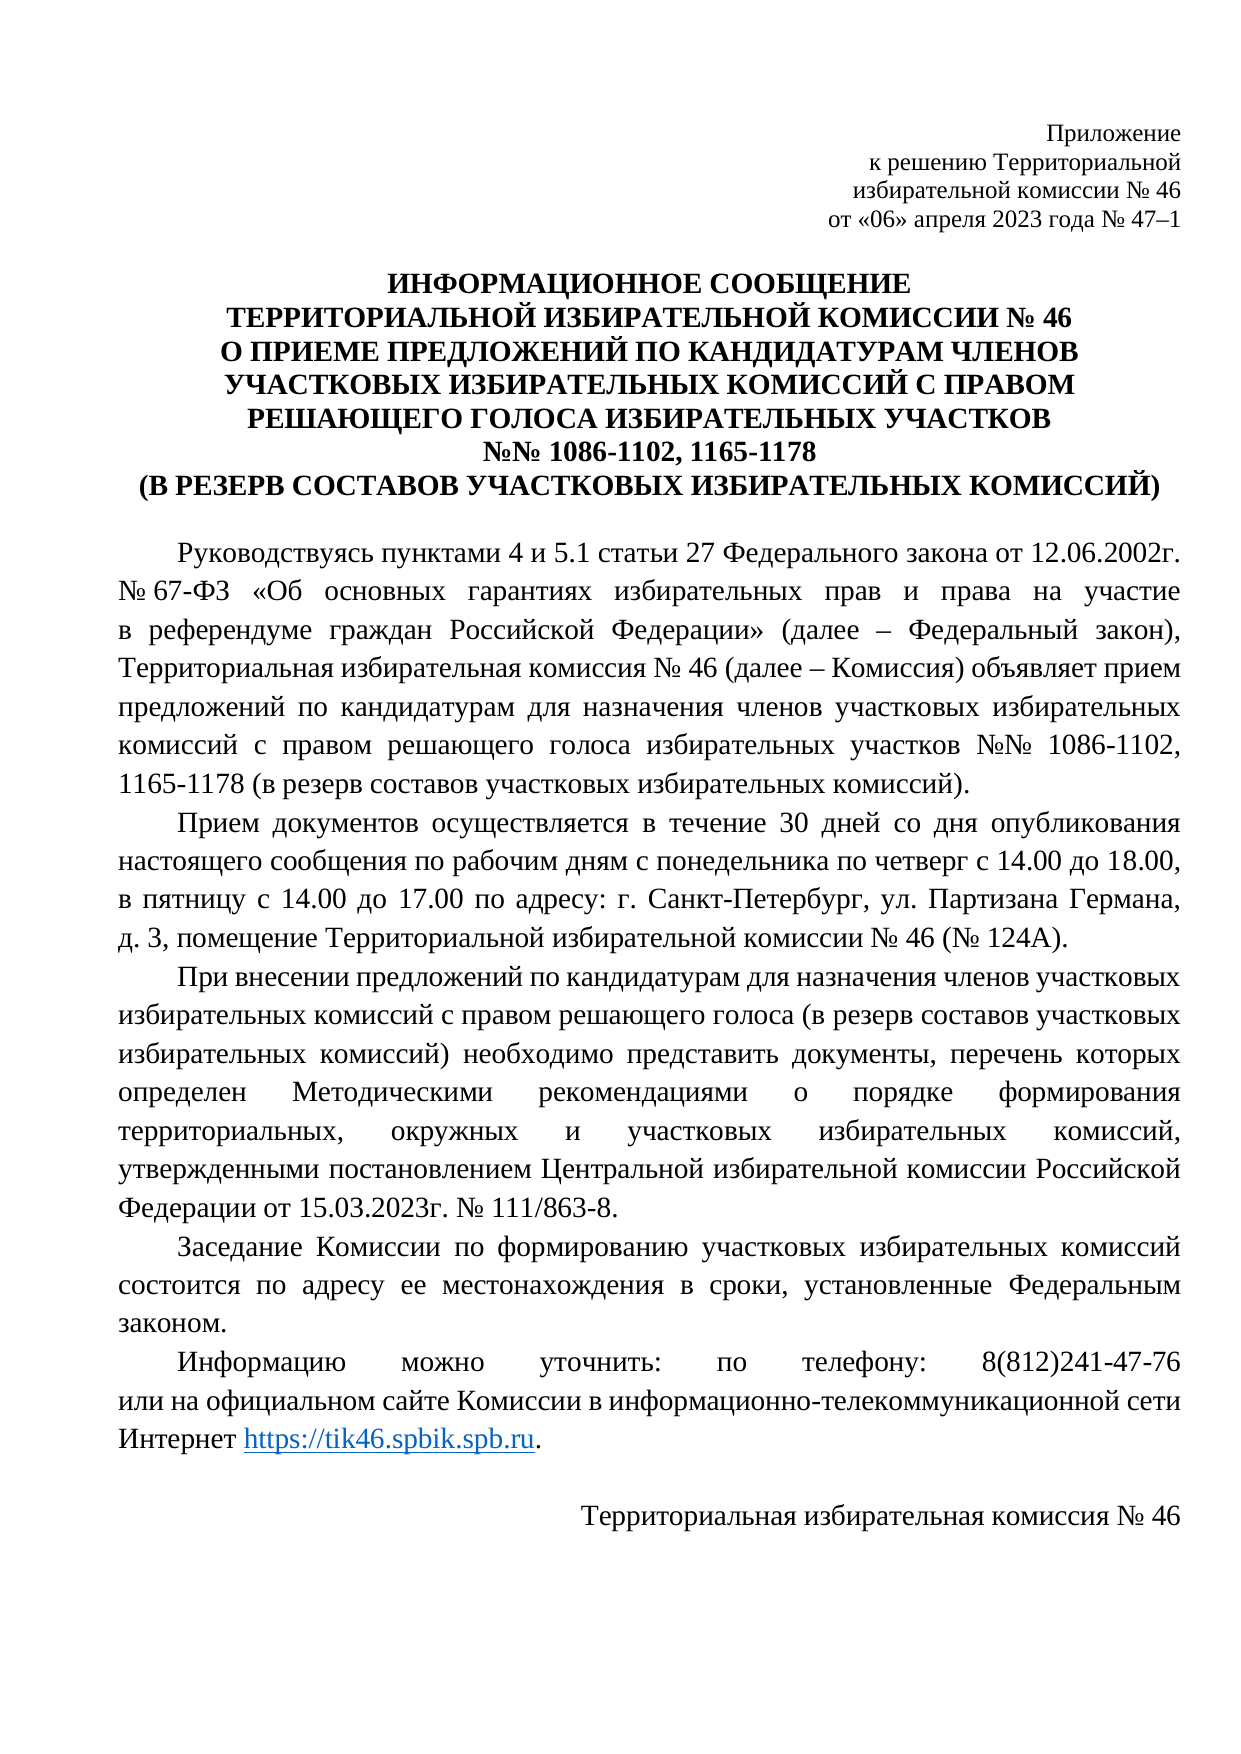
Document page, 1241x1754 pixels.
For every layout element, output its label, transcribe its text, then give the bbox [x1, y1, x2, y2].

text к решению Территориальной [709, 147, 1181, 176]
text избирательной комиссии № 46 [709, 176, 1181, 204]
text Приложение [709, 118, 1181, 147]
text от «06» апреля 2023 года № 47–1 [709, 204, 1181, 233]
